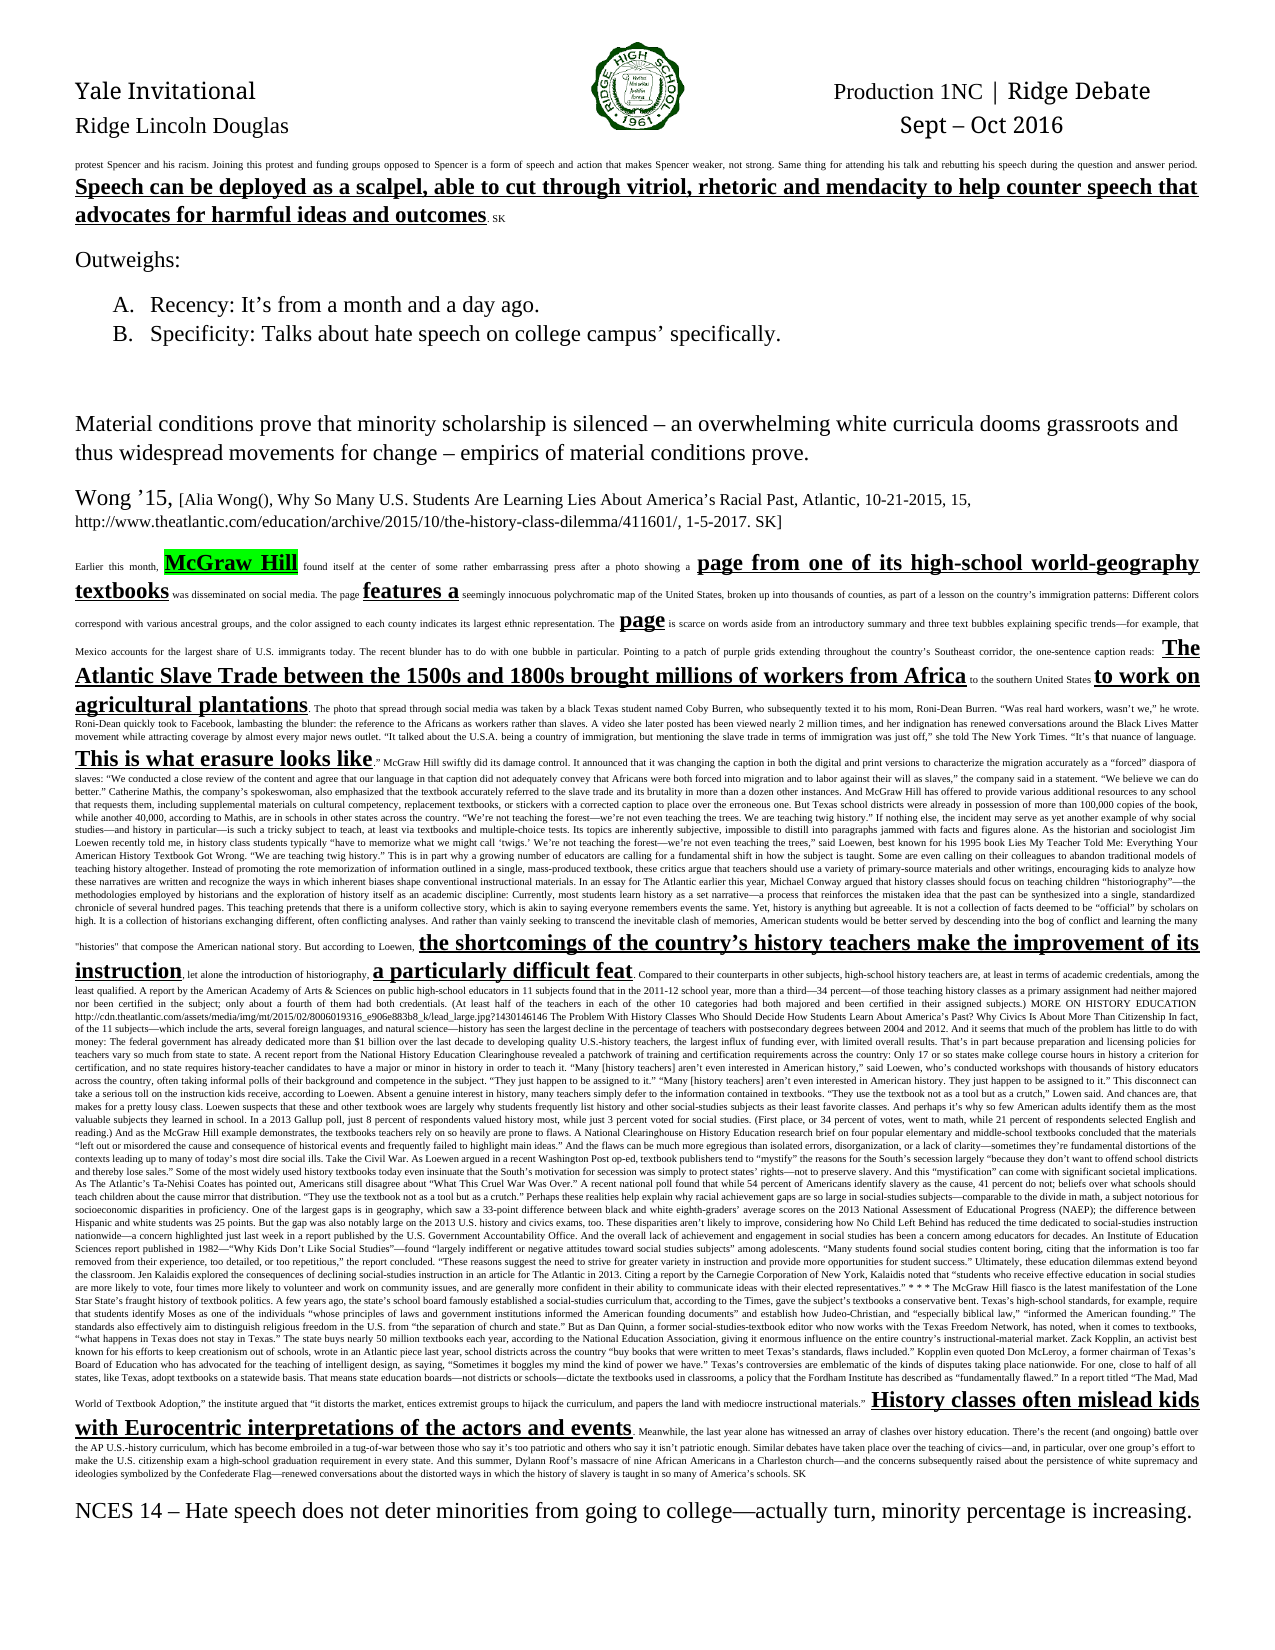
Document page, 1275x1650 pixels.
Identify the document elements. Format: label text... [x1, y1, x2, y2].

text Outweighs: [75, 246, 1200, 273]
picture [577, 42, 697, 130]
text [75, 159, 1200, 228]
text Material conditions prove that minority scholarship is silenced – an overwhelming white curricula dooms grassroots and thus widespread movements for change – empirics of material conditions prove. [75, 410, 1200, 465]
text NCES 14 – Hate speech does not deter minorities from going to college—actually turn, minority percentage is increasing. [75, 1497, 1200, 1523]
list Specificity: Talks about hate speech on college campus’ specifically. [112, 320, 1200, 346]
text Earlier this month, McGraw Hill found itself at the center of some rather embarrassing press after a photo showing a page from one of its high-school world-geography textbooks was disseminated on social media. The page features a seemingly innocuous polychromatic map of the United States, broken up into thousands of counties, as part of a lesson on the country’s immigration patterns: Different colors correspond with various ancestral groups, and the color assigned to each county indicates its largest ethnic representation. The page is scarce on words aside from an introductory summary and three text bubbles explaining specific trends—for example, that Mexico accounts for the largest share of U.S. immigrants today. The recent blunder has to do with one bubble in particular. Pointing to a patch of purple grids extending throughout the country’s Southeast corridor, the one-sentence caption reads: The Atlantic Slave Trade between the 1500s and 1800s brought millions of workers from Africa to the southern United States to work on agricultural plantations. The photo that spread through social media was taken by a black Texas student named Coby Burren, who subsequently texted it to his mom, Roni-Dean Burren. “Was real hard workers, wasn’t we,” he wrote. Roni-Dean quickly took to Facebook, lambasting the blunder: the reference to the Africans as workers rather than slaves. A video she later posted has been viewed nearly 2 million times, and her indignation has renewed conversations around the Black Lives Matter movement while attracting coverage by almost every major news outlet. “It talked about the U.S.A. being a country of immigration, but mentioning the slave trade in terms of immigration was just off,” she told The New York Times. “It’s that nuance of language. This is what erasure looks like.” McGraw Hill swiftly did its damage control. It announced that it was changing the caption in both the digital and print versions to characterize the migration accurately as a “forced” diaspora of slaves: “We conducted a close review of the content and agree that our language in that caption did not adequately convey that Africans were both forced into migration and to labor against their will as slaves,” the company said in a statement. “We believe we can do better.” Catherine Mathis, the company’s spokeswoman, also emphasized that the textbook accurately referred to the slave trade and its brutality in more than a dozen other instances. And McGraw Hill has offered to provide various additional resources to any school that requests them, including supplemental materials on cultural competency, replacement textbooks, or stickers with a corrected caption to place over the erroneous one. But Texas school districts were already in possession of more than 100,000 copies of the book, while another 40,000, according to Mathis, are in schools in other states across the country. “We’re not teaching the forest—we’re not even teaching the trees. We are teaching twig history.” If nothing else, the incident may serve as yet another example of why social studies—and history in particular—is such a tricky subject to teach, at least via textbooks and multiple-choice tests. Its topics are inherently subjective, impossible to distill into paragraphs jammed with facts and figures alone. As the historian and sociologist Jim Loewen recently told me, in history class students typically “have to memorize what we might call ‘twigs.’ We’re not teaching the forest—we’re not even teaching the trees,” said Loewen, best known for his 1995 book Lies My Teacher Told Me: Everything Your American History Textbook Got Wrong. “We are teaching twig history.” This is in part why a growing number of educators are calling for a fundamental shift in how the subject is taught. Some are even calling on their colleagues to abandon traditional models of teaching history altogether. Instead of promoting the rote memorization of information outlined in a single, mass-produced textbook, these critics argue that teachers should use a variety of primary-source materials and other writings, encouraging kids to analyze how these narratives are written and recognize the ways in which inherent biases shape conventional instructional materials. In an essay for The Atlantic earlier this year, Michael Conway argued that history classes should focus on teaching children “historiography”—the methodologies employed by historians and the exploration of history itself as an academic discipline: Currently, most students learn history as a set narrative—a process that reinforces the mistaken idea that the past can be synthesized into a single, standardized chronicle of several hundred pages. This teaching pretends that there is a uniform collective story, which is akin to saying everyone remembers events the same. Yet, history is anything but agreeable. It is not a collection of facts deemed to be “official” by scholars on high. It is a collection of historians exchanging different, often conflicting analyses. And rather than vainly seeking to transcend the inevitable clash of memories, American students would be better served by descending into the bog of conflict and learning the many "histories" that compose the American national story. But according to Loewen, the shortcomings of the country’s history teachers make the improvement of its instruction, let alone the introduction of historiography, a particularly difficult feat. Compared to their counterparts in other subjects, high-school history teachers are, at least in terms of academic credentials, among the least qualified. A report by the American Academy of Arts & Sciences on public high-school educators in 11 subjects found that in the 2011-12 school year, more than a third—34 percent—of those teaching history classes as a primary assignment had neither majored nor been certified in the subject; only about a fourth of them had both credentials. (At least half of the teachers in each of the other 10 categories had both majored and been certified in their assigned subjects.) MORE ON HISTORY EDUCATION http://cdn.theatlantic.com/assets/media/img/mt/2015/02/8006019316_e906e883b8_k/lead_large.jpg?1430146146 The Problem With History Classes Who Should Decide How Students Learn About America’s Past? Why Civics Is About More Than Citizenship In fact, of the 11 subjects—which include the arts, several foreign languages, and natural science—history has seen the largest decline in the percentage of teachers with postsecondary degrees between 2004 and 2012. And it seems that much of the problem has little to do with money: The federal government has already dedicated more than $1 billion over the last decade to developing quality U.S.-history teachers, the largest influx of funding ever, with limited overall results. That’s in part because preparation and licensing policies for teachers vary so much from state to state. A recent report from the National History Education Clearinghouse revealed a patchwork of training and certification requirements across the country: Only 17 or so states make college course hours in history a criterion for certification, and no state requires history-teacher candidates to have a major or minor in history in order to teach it. “Many [history teachers] aren’t even interested in American history,” said Loewen, who’s conducted workshops with thousands of history educators across the country, often taking informal polls of their background and competence in the subject. “They just happen to be assigned to it.” “Many [history teachers] aren’t even interested in American history. They just happen to be assigned to it.” This disconnect can take a serious toll on the instruction kids receive, according to Loewen. Absent a genuine interest in history, many teachers simply defer to the information contained in textbooks. “They use the textbook not as a tool but as a crutch,” Lowen said. And chances are, that makes for a pretty lousy class. Loewen suspects that these and other textbook woes are largely why students frequently list history and other social-studies subjects as their least favorite classes. And perhaps it’s why so few American adults identify them as the most valuable subjects they learned in school. In a 2013 Gallup poll, just 8 percent of respondents valued history most, while just 3 percent voted for social studies. (First place, or 34 percent of votes, went to math, while 21 percent of respondents selected English and reading.) And as the McGraw Hill example demonstrates, the textbooks teachers rely on so heavily are prone to flaws. A National Clearinghouse on History Education research brief on four popular elementary and middle-school textbooks concluded that the materials “left out or misordered the cause and consequence of historical events and frequently failed to highlight main ideas.” And the flaws can be much more egregious than isolated errors, disorganization, or a lack of clarity—sometimes they’re fundamental distortions of the contexts leading up to many of today’s most dire social ills. Take the Civil War. As Loewen argued in a recent Washington Post op-ed, textbook publishers tend to “mystify” the reasons for the South’s secession largely “because they don’t want to offend school districts and thereby lose sales.” Some of the most widely used history textbooks today even insinuate that the South’s motivation for secession was simply to protect states’ rights—not to preserve slavery. And this “mystification” can come with significant societal implications. As The Atlantic’s Ta-Nehisi Coates has pointed out, Americans still disagree about “What This Cruel War Was Over.” A recent national poll found that while 54 percent of Americans identify slavery as the cause, 41 percent do not; beliefs over what schools should teach children about the cause mirror that distribution. “They use the textbook not as a tool but as a crutch.” Perhaps these realities help explain why racial achievement gaps are so large in social-studies subjects—comparable to the divide in math, a subject notorious for socioeconomic disparities in proficiency. One of the largest gaps is in geography, which saw a 33-point difference between black and white eighth-graders’ average scores on the 2013 National Assessment of Educational Progress (NAEP); the difference between Hispanic and white students was 25 points. But the gap was also notably large on the 2013 U.S. history and civics exams, too. These disparities aren’t likely to improve, considering how No Child Left Behind has reduced the time dedicated to social-studies instruction nationwide—a concern highlighted just last week in a report published by the U.S. Government Accountability Office. And the overall lack of achievement and engagement in social studies has been a concern among educators for decades. An Institute of Education Sciences report published in 1982—“Why Kids Don’t Like Social Studies”—found “largely indifferent or negative attitudes toward social studies subjects” among adolescents. “Many students found social studies content boring, citing that the information is too far removed from their experience, too detailed, or too repetitious,” the report concluded. “These reasons suggest the need to strive for greater variety in instruction and provide more opportunities for student success.” Ultimately, these education dilemmas extend beyond the classroom. Jen Kalaidis explored the consequences of declining social-studies instruction in an article for The Atlantic in 2013. Citing a report by the Carnegie Corporation of New York, Kalaidis noted that “students who receive effective education in social studies are more likely to vote, four times more likely to volunteer and work on community issues, and are generally more confident in their ability to communicate ideas with their elected representatives.” * * * The McGraw Hill fiasco is the latest manifestation of the Lone Star State’s fraught history of textbook politics. A few years ago, the state’s school board famously established a social-studies curriculum that, according to the Times, gave the subject’s textbooks a conservative bent. Texas’s high-school standards, for example, require that students identify Moses as one of the individuals “whose principles of laws and government institutions informed the American founding documents” and establish how Judeo-Christian, and “especially biblical law,” “informed the American founding.” The standards also effectively aim to distinguish religious freedom in the U.S. from “the separation of church and state.” But as Dan Quinn, a former social-studies-textbook editor who now works with the Texas Freedom Network, has noted, when it comes to textbooks, “what happens in Texas does not stay in Texas.” The state buys nearly 50 million textbooks each year, according to the National Education Association, giving it enormous influence on the entire country’s instructional-material market. Zack Kopplin, an activist best known for his efforts to keep creationism out of schools, wrote in an Atlantic piece last year, school districts across the country “buy books that were written to meet Texas’s standards, flaws included.” Kopplin even quoted Don McLeroy, a former chairman of Texas’s Board of Education who has advocated for the teaching of intelligent design, as saying, “Sometimes it boggles my mind the kind of power we have.” Texas’s controversies are emblematic of the kinds of disputes taking place nationwide. For one, close to half of all states, like Texas, adopt textbooks on a statewide basis. That means state education boards—not districts or schools—dictate the textbooks used in classrooms, a policy that the Fordham Institute has described as “fundamentally flawed.” In a report titled “The Mad, Mad World of Textbook Adoption,” the institute argued that “it distorts the market, entices extremist groups to hijack the curriculum, and papers the land with mediocre instructional materials.” History classes often mislead kids with Eurocentric interpretations of the actors and events. Meanwhile, the last year alone has witnessed an array of clashes over history education. There’s the recent (and ongoing) battle over the AP U.S.-history curriculum, which has become embroiled in a tug-of-war between those who say it’s too patriotic and others who say it isn’t patriotic enough. Similar debates have taken place over the teaching of civics—and, in particular, over one group’s effort to make the U.S. citizenship exam a high-school graduation requirement in every state. And this summer, Dylann Roof’s massacre of nine African Americans in a Charleston church—and the concerns subsequently raised about the persistence of white supremacy and ideologies symbolized by the Confederate Flag—renewed conversations about the distorted ways in which the history of slavery is taught in so many of America’s schools. SK [75, 549, 1200, 1479]
list Recency: It’s from a month and a day ago. [112, 291, 1200, 318]
text Wong ’15, [Alia Wong(), Why So Many U.S. Students Are Learning Lies About America’s Racial Past, Atlantic, 10-21-2015, 15, http://www.theatlantic.com/education/archive/2015/10/the-history-class-dilemma/411601/, 1-5-2017. SK] [75, 484, 1200, 531]
